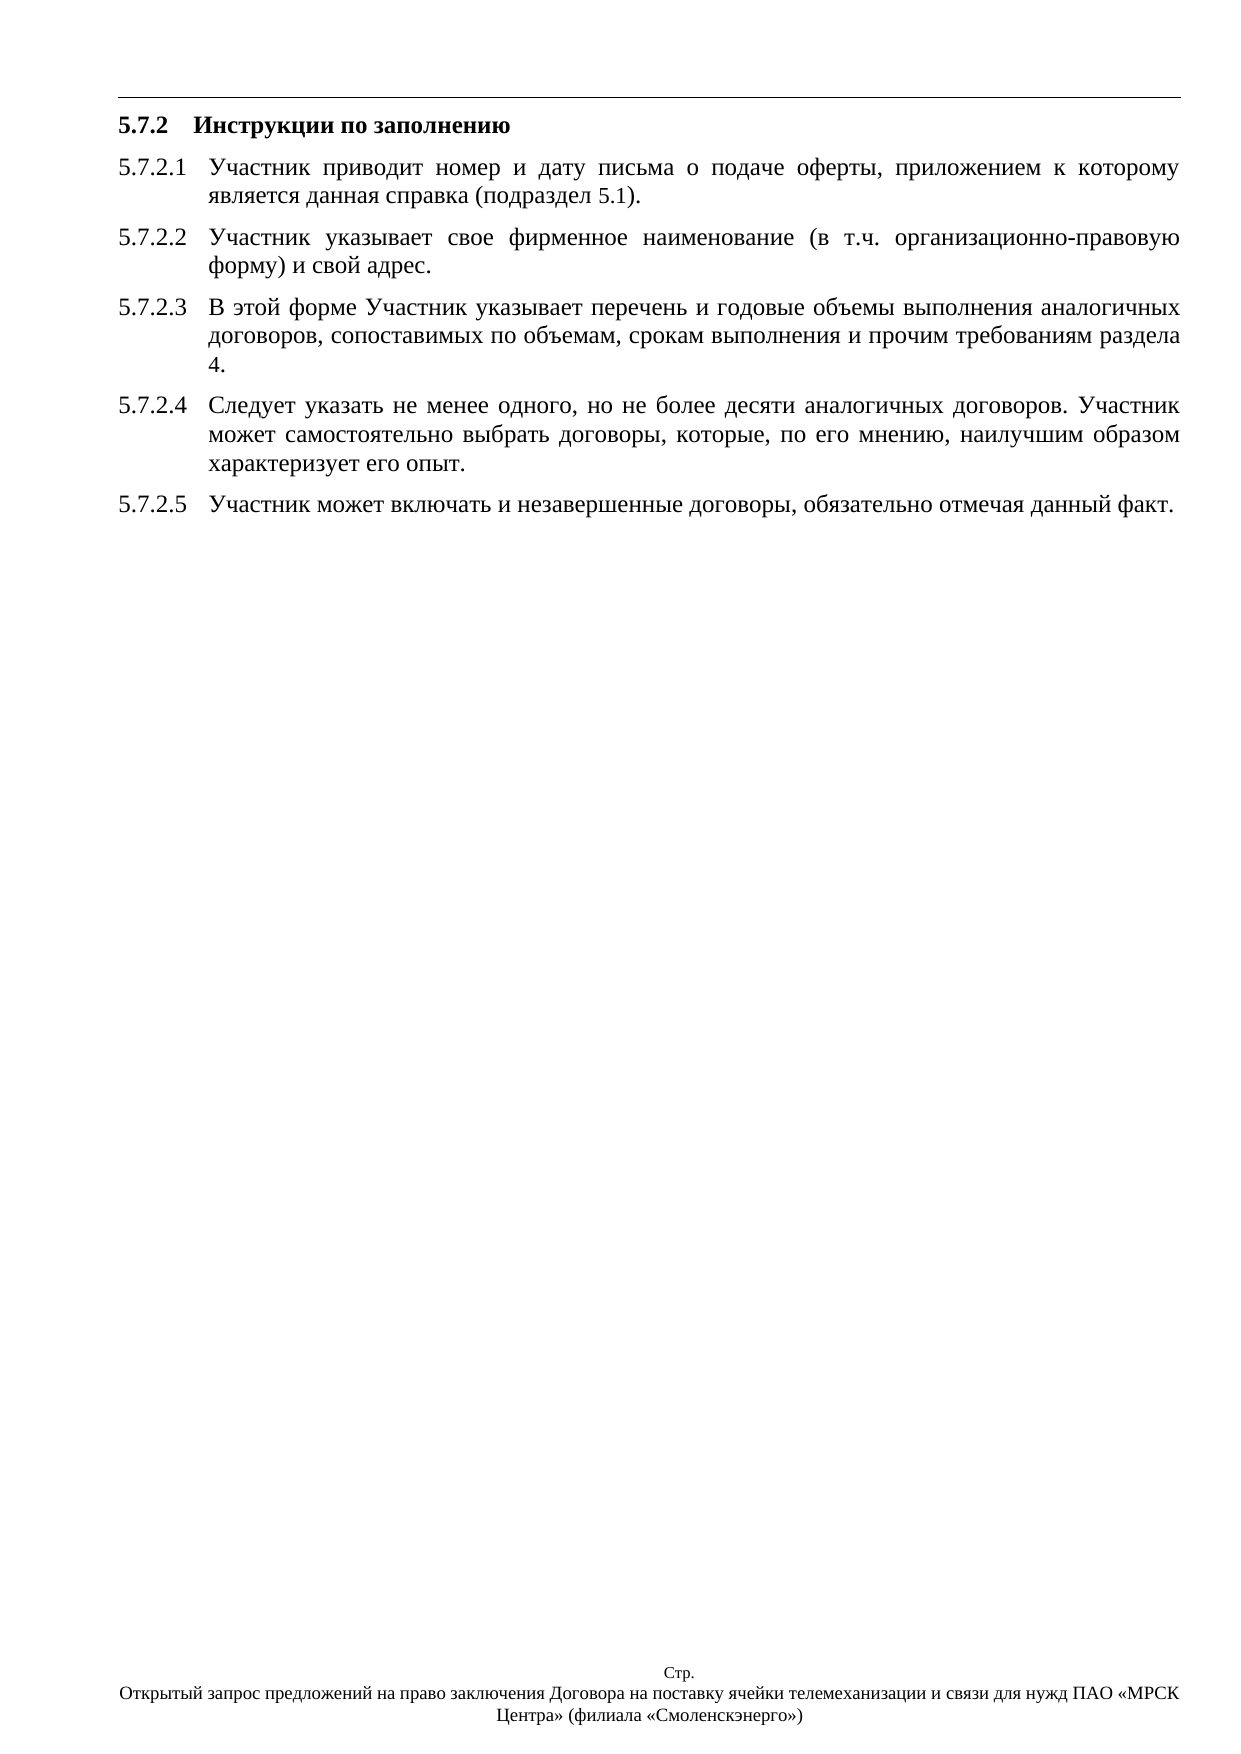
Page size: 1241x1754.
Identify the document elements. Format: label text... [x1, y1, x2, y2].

list Участник указывает свое фирменное наименование (в т.ч. организационно-правовую форму) и свой адрес. [118, 222, 1181, 279]
list Участник может включать и незавершенные договоры, обязательно отмечая данный факт. [118, 489, 1181, 518]
list В этой форме Участник указывает перечень и годовые объемы выполнения аналогичных договоров, сопоставимых по объемам, срокам выполнения и прочим требованиям раздела 4. [118, 292, 1181, 378]
subtitle Инструкции по заполнению [118, 111, 1181, 139]
list Следует указать не менее одного, но не более десяти аналогичных договоров. Участник может самостоятельно выбрать договоры, которые, по его мнению, наилучшим образом характеризует его опыт. [118, 391, 1181, 477]
list Участник приводит номер и дату письма о подаче оферты, приложением к которому является данная справка (подраздел 5.1). [118, 152, 1181, 209]
